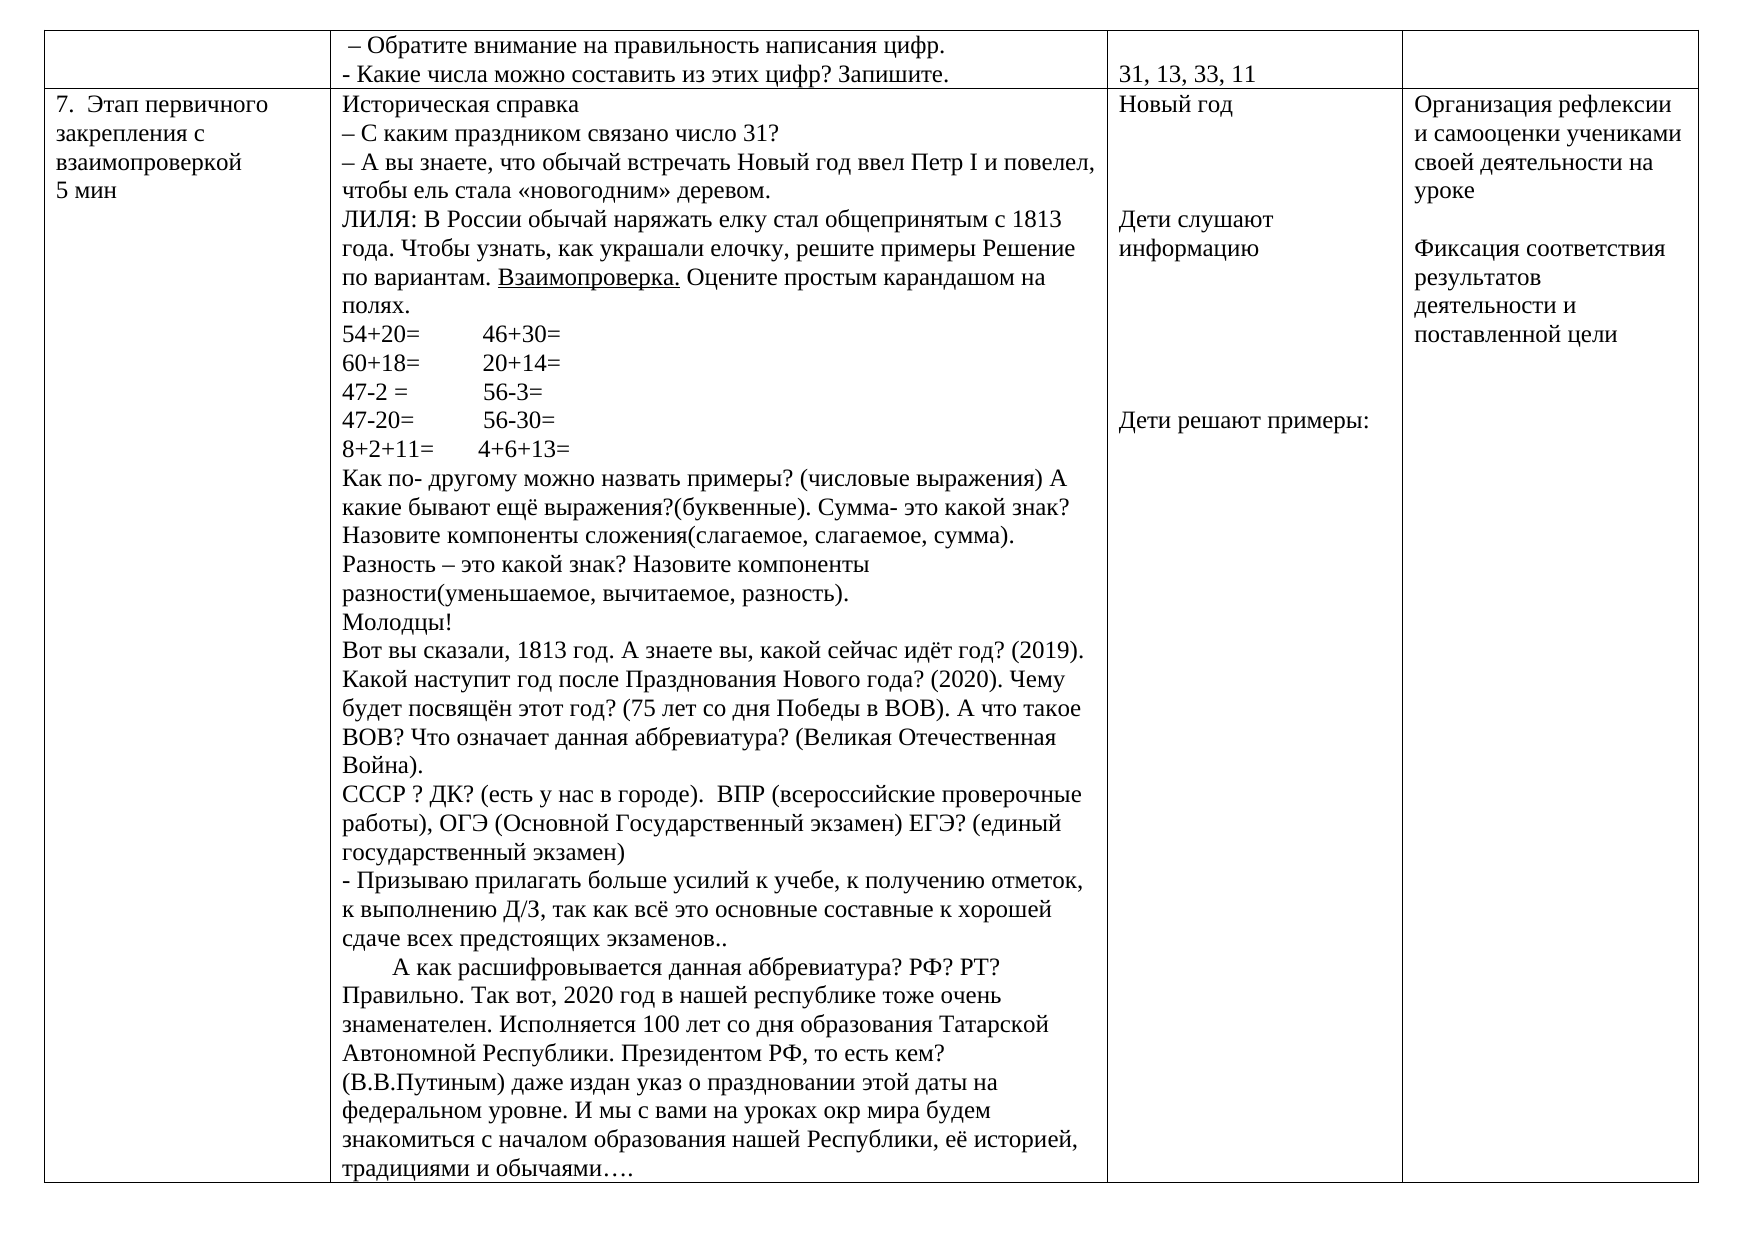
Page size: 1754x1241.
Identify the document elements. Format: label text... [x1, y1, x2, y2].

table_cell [331, 31, 1107, 88]
table_cell Организация рефлексии и самооценки учениками своей деятельности на уроке Фиксация соответствия результатов деятельности и поставленной цели [1403, 89, 1698, 1182]
table_cell Новый год Дети слушают информацию Дети решают примеры: [1108, 89, 1402, 1182]
table_cell 7. Этап первичного закрепления с взаимопроверкой 5 мин [45, 89, 330, 1182]
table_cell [45, 31, 330, 88]
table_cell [1403, 31, 1698, 88]
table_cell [1108, 31, 1402, 88]
table_cell Историческая справка – С каким праздником связано число 31? – А вы знаете, что обычай встречать Новый год ввел Петр I и повелел, чтобы ель стала «новогодним» деревом. ЛИЛЯ: В России обычай наряжать елку стал общепринятым с 1813 года. Чтобы узнать, как украшали елочку, решите примеры Решение по вариантам. Взаимопроверка. Оцените простым карандашом на полях. 54+20= 46+30= 60+18= 20+14= 47-2 = 56-3= 47-20= 56-30= 8+2+11= 4+6+13= Как по- другому можно назвать примеры? (числовые выражения) А какие бывают ещё выражения?(буквенные). Сумма- это какой знак? Назовите компоненты сложения(слагаемое, слагаемое, сумма). Разность – это какой знак? Назовите компоненты разности(уменьшаемое, вычитаемое, разность). Молодцы! Вот вы сказали, 1813 год. А знаете вы, какой сейчас идёт год? (2019). Какой наступит год после Празднования Нового года? (2020). Чему будет посвящён этот год? (75 лет со дня Победы в ВОВ). А что такое ВОВ? Что означает данная аббревиатура? (Великая Отечественная Война). СССР ? ДК? (есть у нас в городе). ВПР (всероссийские проверочные работы), ОГЭ (Основной Государственный экзамен) ЕГЭ? (единый государственный экзамен) - Призываю прилагать больше усилий к учебе, к получению отметок, к выполнению Д/З, так как всё это основные составные к хорошей сдаче всех предстоящих экзаменов.. А как расшифровывается данная аббревиатура? РФ? РТ? Правильно. Так вот, 2020 год в нашей республике тоже очень знаменателен. Исполняется 100 лет со дня образования Татарской Автономной Республики. Президентом РФ, то есть кем? (В.В.Путиным) даже издан указ о праздновании этой даты на федеральном уровне. И мы с вами на уроках окр мира будем знакомиться с началом образования нашей Республики, её историей, традициями и обычаями…. [331, 89, 1107, 1182]
